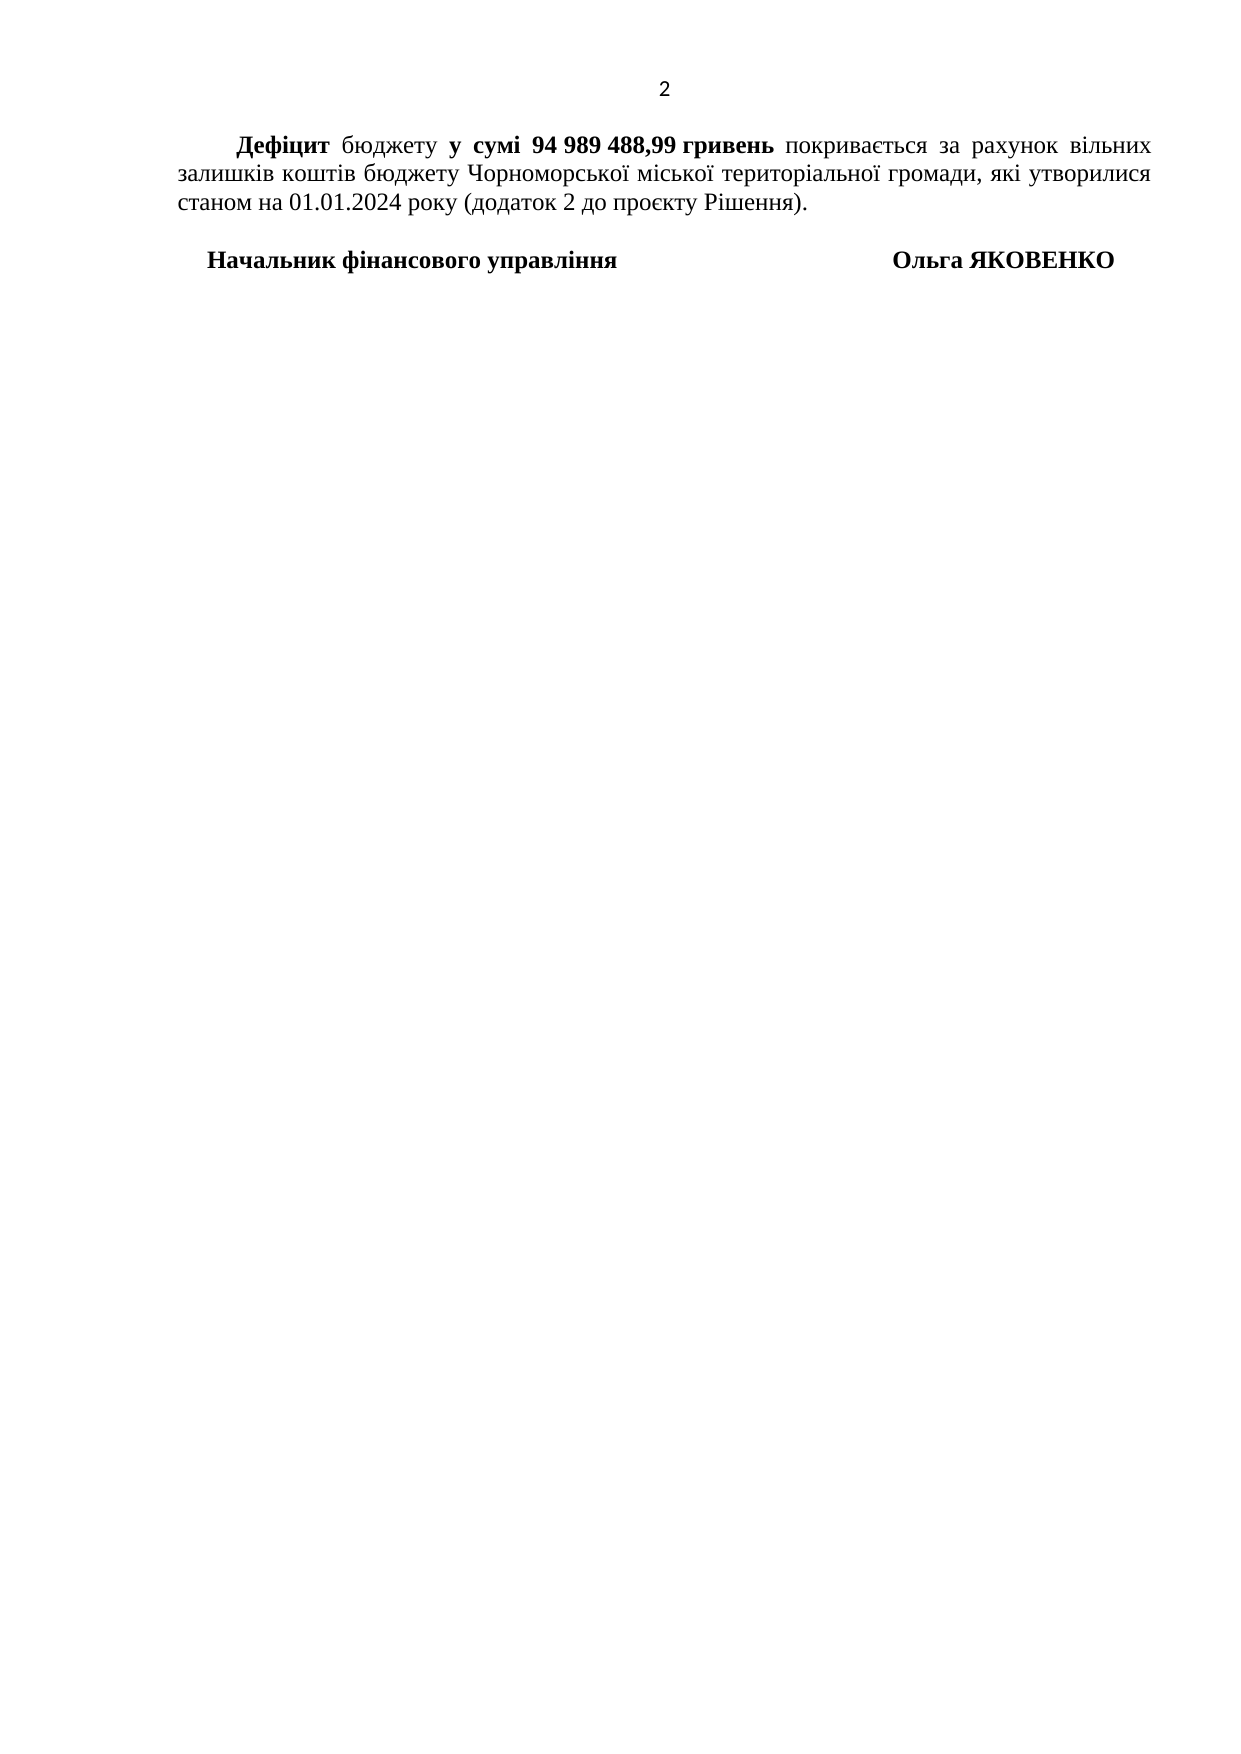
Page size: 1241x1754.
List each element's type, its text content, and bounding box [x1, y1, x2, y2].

text Начальник фінансового управління Ольга ЯКОВЕНКО [177, 245, 1152, 273]
text Дефіцит бюджету у сумі 94 989 488,99 гривень покривається за рахунок вільних залишків коштів бюджету Чорноморської міської територіальної громади, які утворилися станом на 01.01.2024 року (додаток 2 до проєкту Рішення). [177, 130, 1152, 216]
